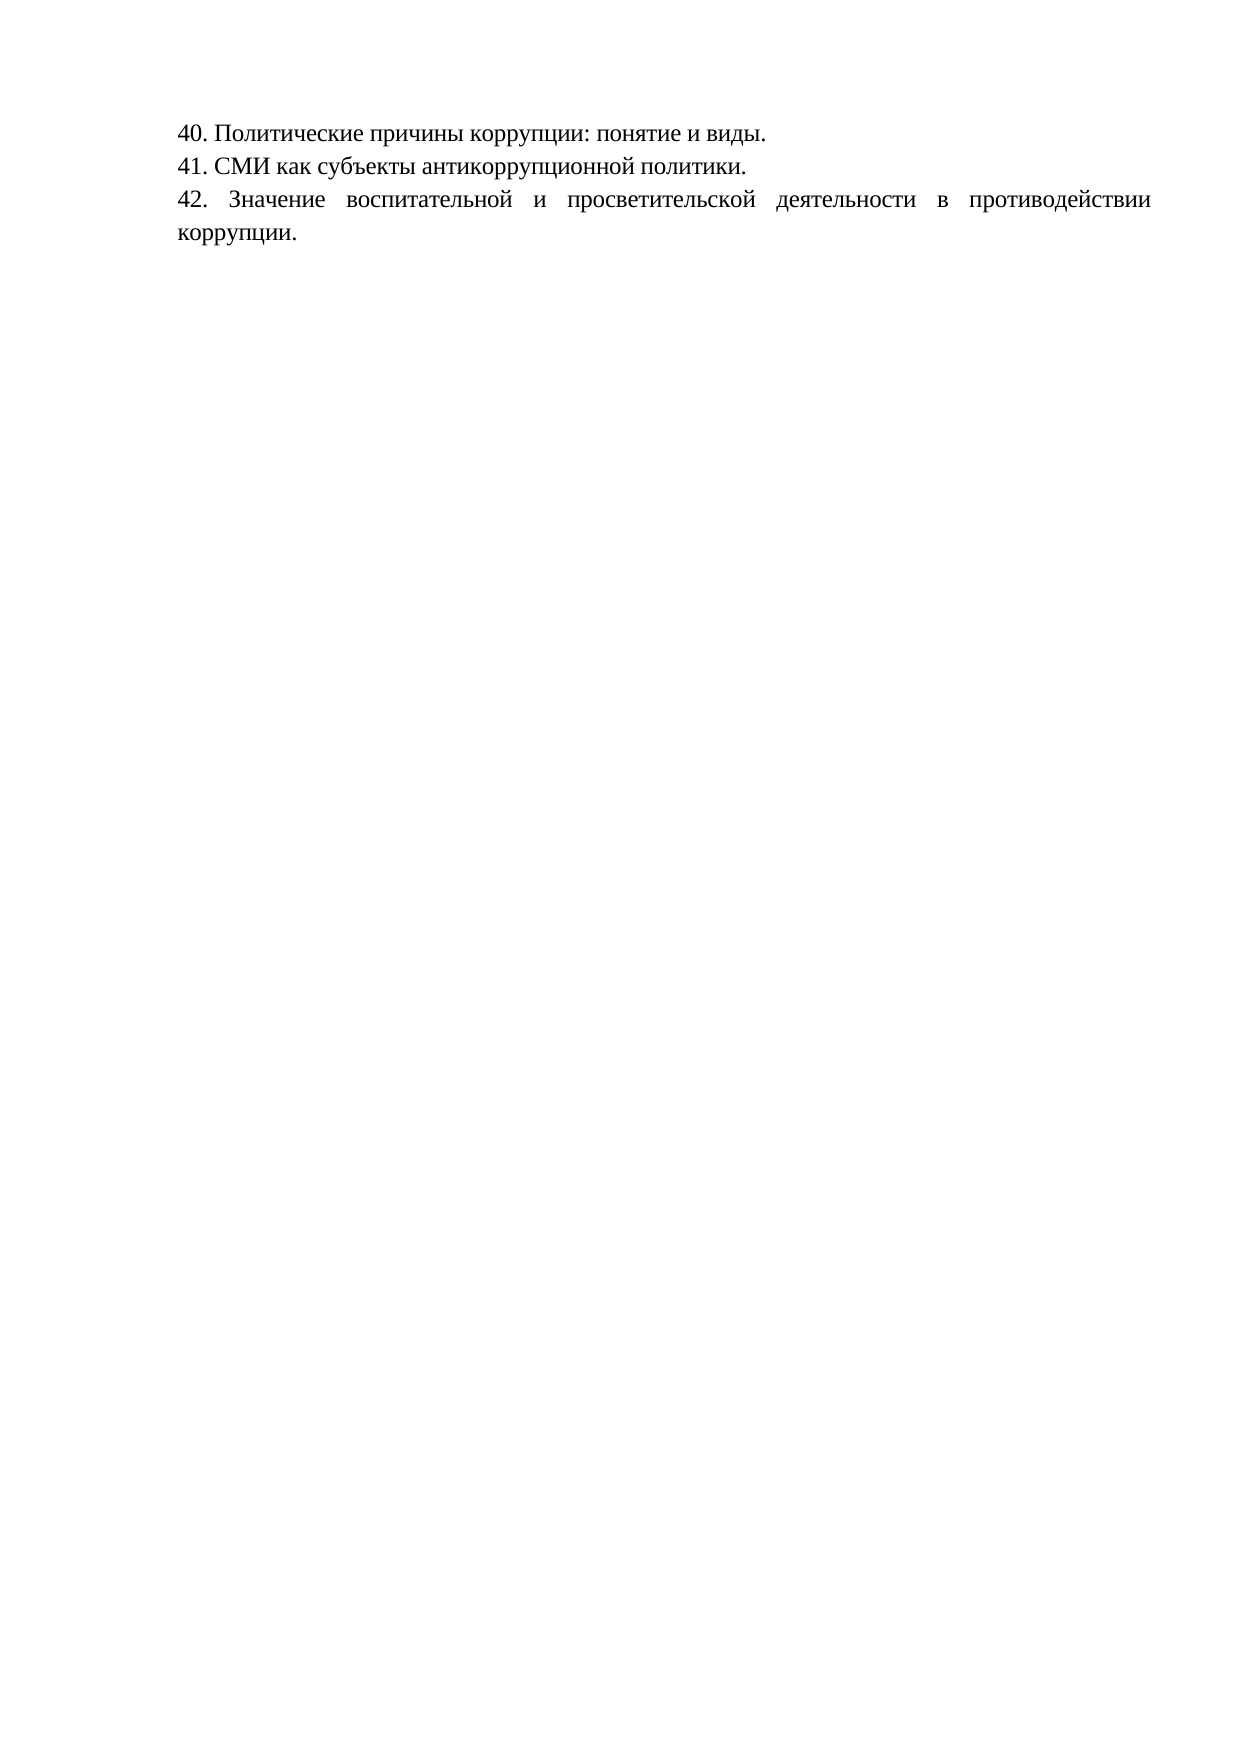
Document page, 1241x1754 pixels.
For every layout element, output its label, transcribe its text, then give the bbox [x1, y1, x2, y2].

text 41. СМИ как субъекты антикоррупционной политики. [177, 151, 1152, 180]
text 40. Политические причины коррупции: понятие и виды. [177, 118, 1152, 147]
text 42. Значение воспитательной и просветительской деятельности в противодействии коррупции. [177, 184, 1152, 246]
